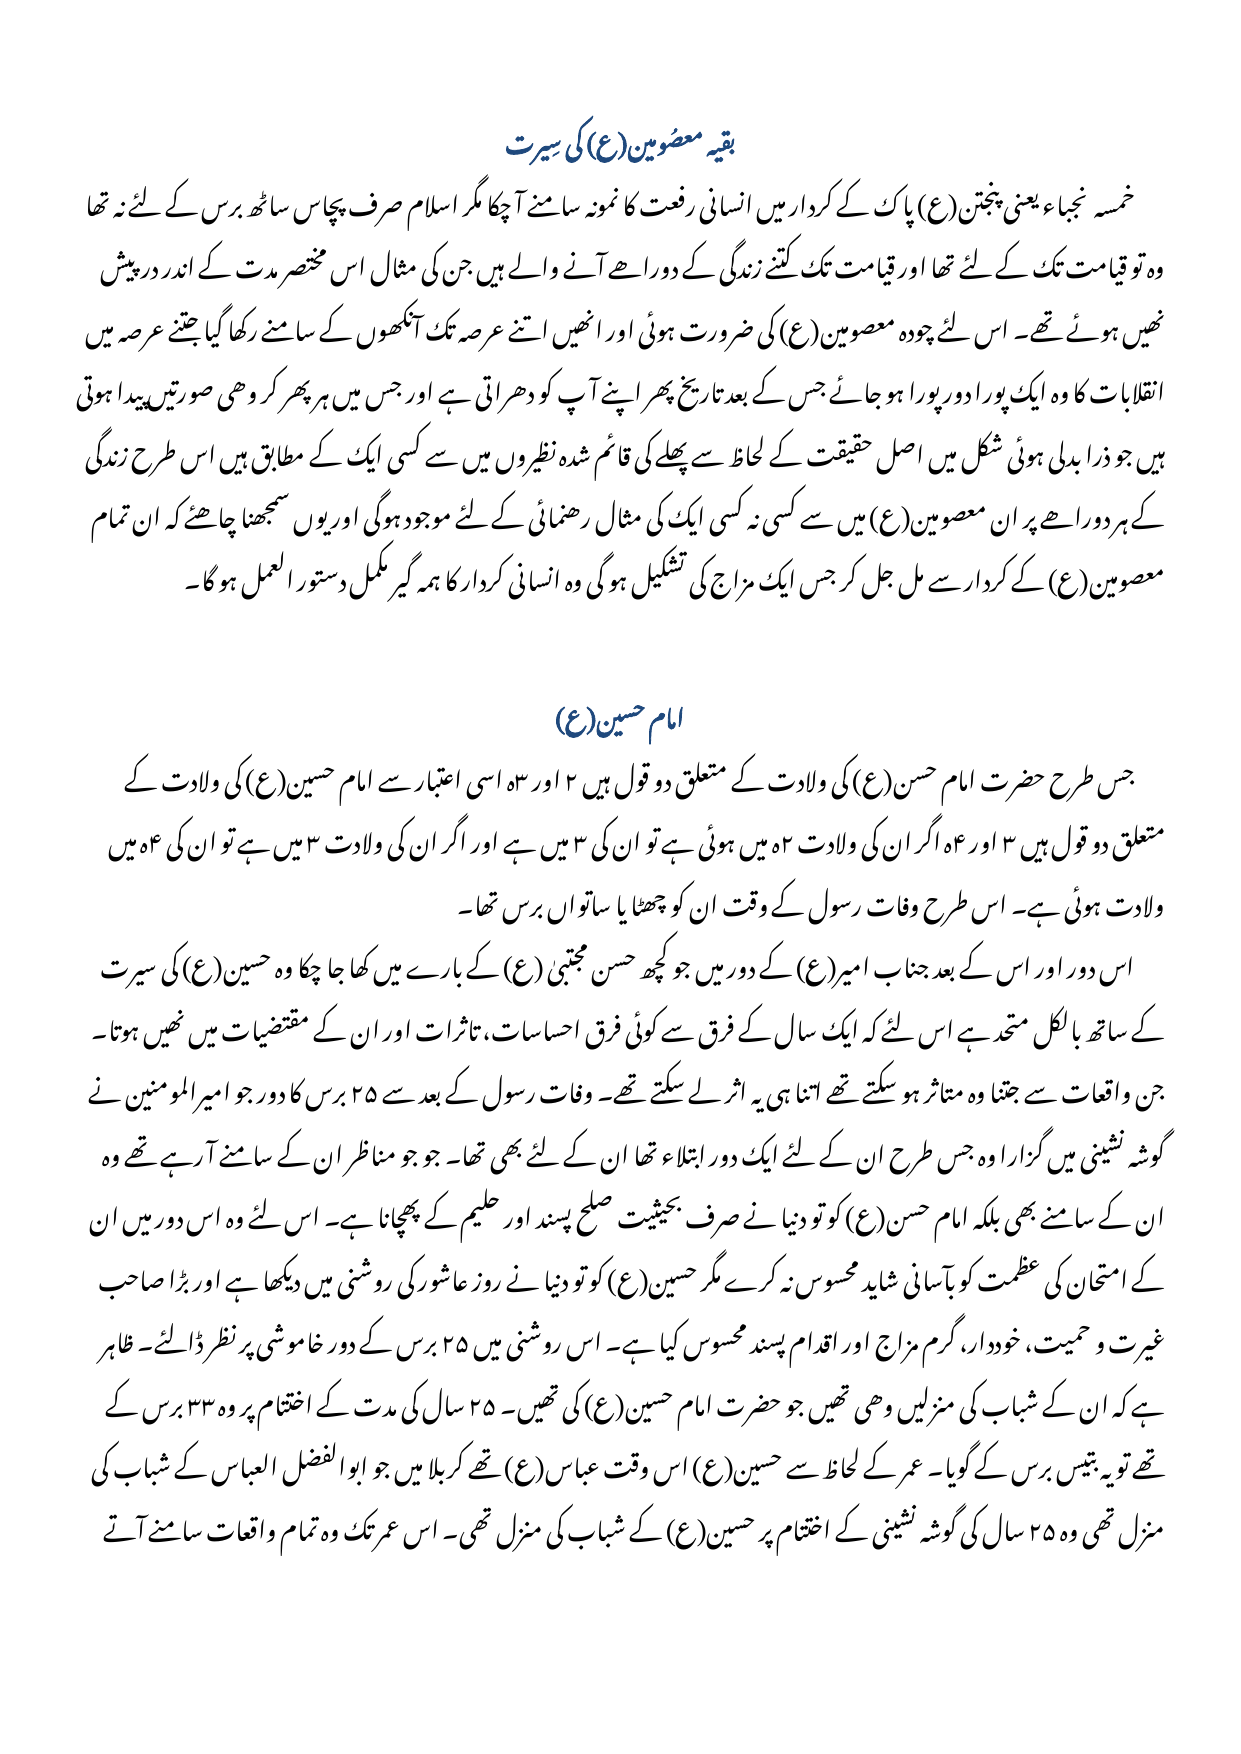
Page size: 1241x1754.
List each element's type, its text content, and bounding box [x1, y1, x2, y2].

text جس طرح حضرت امام حسن(ع) کی ولادت کے متعلق دو قول ہیں ۲ اور ۳ہ اسی اعتبار سے امام حسین(ع) کی ولادت کے متعلق دو قول ہیں ۳ اور ۴ہ اگر ان کی ولادت ۲ہ میں ہوئی ہے تو ان کی ۳ میں ہے اور اگر ان کی ولادت ۳ میں ہے تو ان کی ۴ہ میں ولادت ہوئی ہے۔ اس طرح وفات رسول کے وقت ان کو چھٹا یا ساتواں برس تھا۔ [75, 744, 1165, 931]
text خمسہ نجباء یعنی پنجتن(ع) پاک کے کردار میں انسانی رفعت کا نمونہ سامنے آ چکا مگر اسلام صرف پچاس ساٹھ برس کے لئے نہ تھا وہ تو قیامت تک کے لئے تھا اور قیامت تک کتنے زندگی کے دوراھے آنے والے ہیں جن کی مثال اس مختصر مدت کے اندر درپیش نھیں ہوئے تھے۔ اس لئے چودہ معصومین(ع) کی ضرورت ہوئی اور انھیں اتنے عرصہ تک آنکھوں کے سامنے رکھا گیا جتنے عرصہ میں انقلابات کا وہ ایک پورا دور پورا ہو جائے جس کے بعد تاریخ پھر اپنے آ پ کو دھراتی ہے اور جس میں ہر پھر کر وھی صورتیں پیدا ہوتی ہیں جو ذرا بدلی ہوئی شکل میں اصل حقیقت کے لحاظ سے پھلے کی قائم شدہ نظیروں میں سے کسی ایک کے مطابق ہیں اس طرح زندگی کے ہر دوراھے پر ان معصومین(ع) میں سے کسی نہ کسی ایک کی مثال رھنمائی کے لئے موجود ہوگی اور یوں سمجھنا چاھئے کہ ان تمام معصومین(ع) کے کردار سے مل جل کر جس ایک مزاج کی تشکیل ہو گی وہ انسانی کردار کا ہمہ گیر مکمل دستور العمل ہو گا۔ [75, 169, 1165, 606]
subtitle بقیہ معصُومین(ع) کی سِیرت [75, 106, 1165, 169]
subtitle امام حسین(ع) [75, 681, 1165, 744]
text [75, 931, 1165, 1556]
